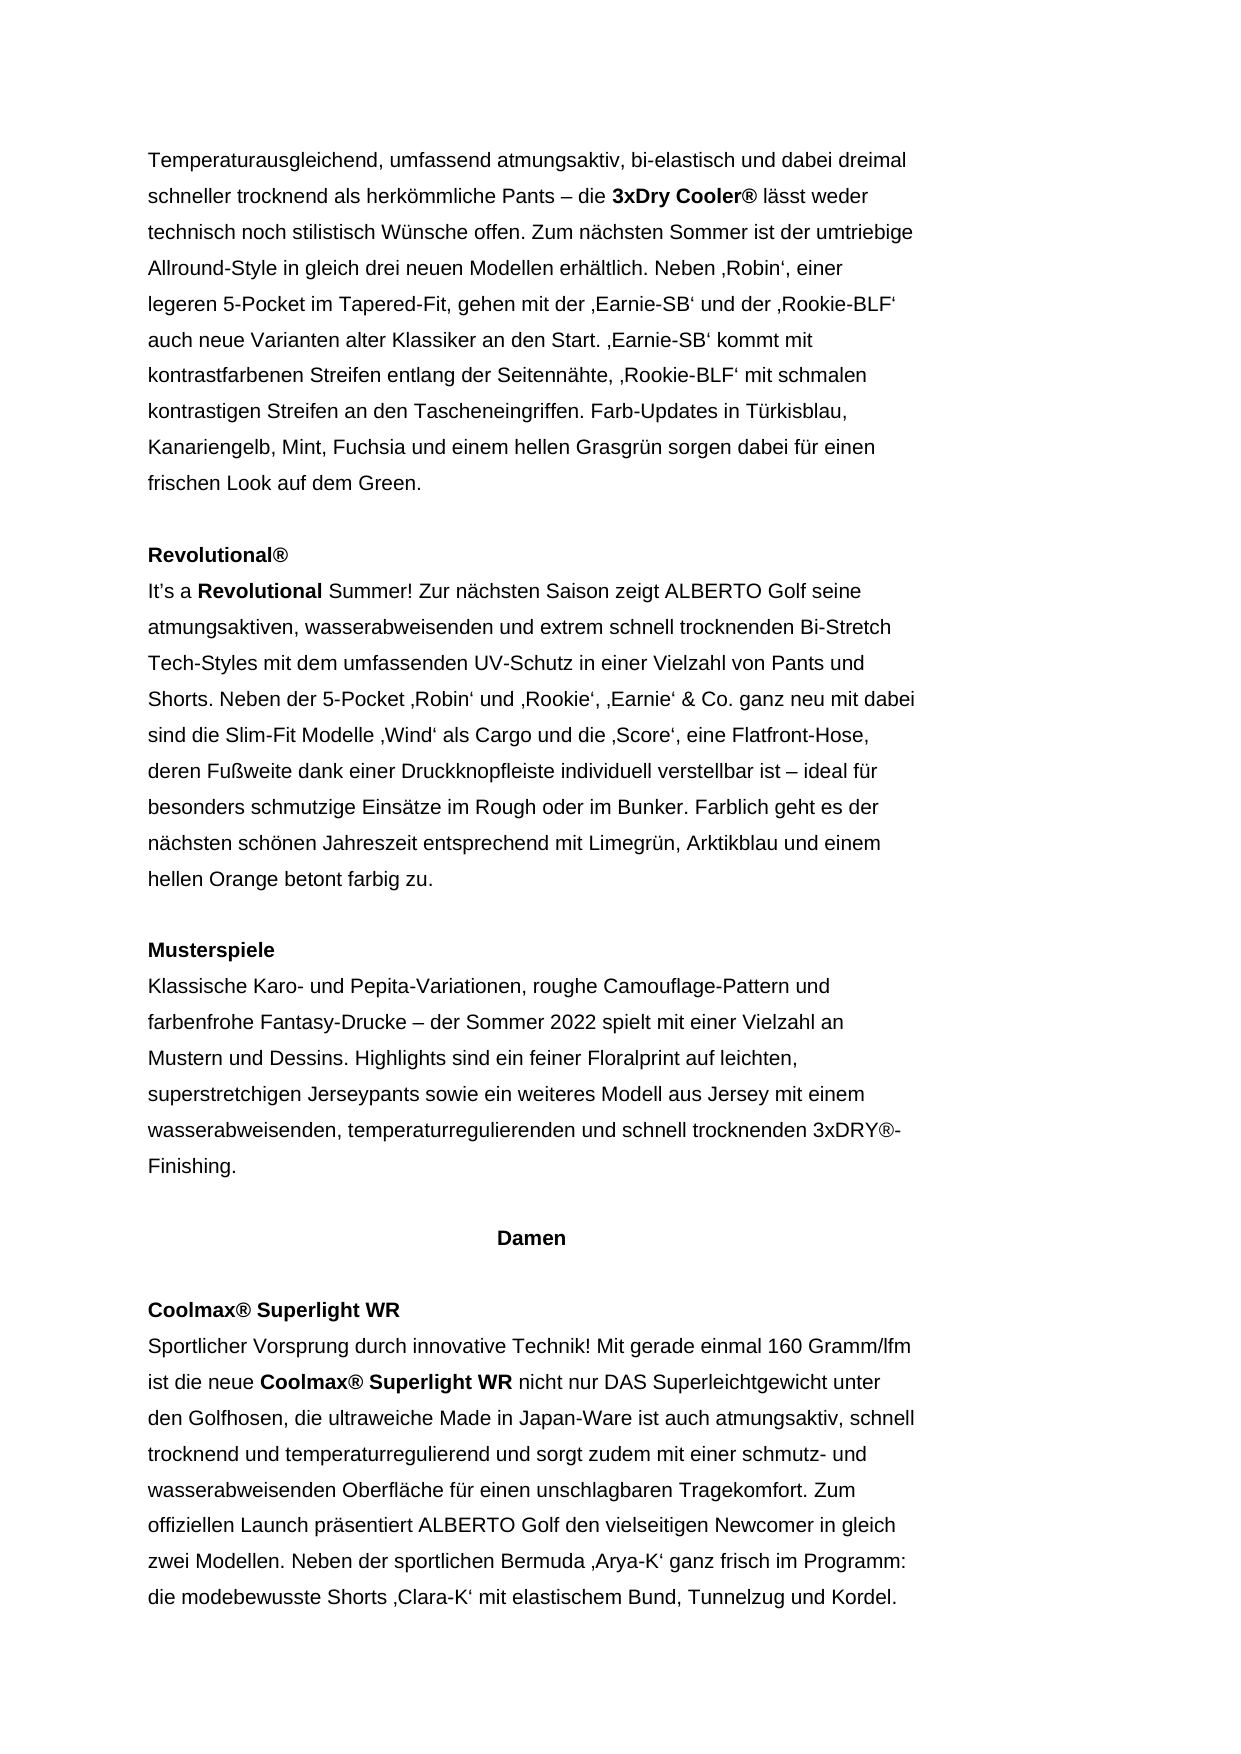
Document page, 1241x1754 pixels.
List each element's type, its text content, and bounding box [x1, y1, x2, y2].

text It’s a Revolutional Summer! Zur nächsten Saison zeigt ALBERTO Golf seine atmungsaktiven, wasserabweisenden und extrem schnell trocknenden Bi-Stretch Tech-Styles mit dem umfassenden UV-Schutz in einer Vielzahl von Pants und Shorts. Neben der 5-Pocket ‚Robin‘ und ‚Rookie‘, ‚Earnie‘ & Co. ganz neu mit dabei sind die Slim-Fit Modelle ‚Wind‘ als Cargo und die ‚Score‘, eine Flatfront-Hose, deren Fußweite dank einer Druckknopfleiste individuell verstellbar ist – ideal für besonders schmutzige Einsätze im Rough oder im Bunker. Farblich geht es der nächsten schönen Jahreszeit entsprechend mit Limegrün, Arktikblau und einem hellen Orange betont farbig zu. [148, 579, 916, 890]
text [148, 1334, 916, 1609]
text Damen [148, 1226, 916, 1250]
text Revolutional® [148, 543, 916, 567]
text Coolmax® Superlight WR [148, 1298, 916, 1322]
text Klassische Karo- und Pepita-Variationen, roughe Camouflage-Pattern und farbenfrohe Fantasy-Drucke – der Sommer 2022 spielt mit einer Vielzahl an Mustern und Dessins. Highlights sind ein feiner Floralprint auf leichten, superstretchigen Jerseypants sowie ein weiteres Modell aus Jersey mit einem wasserabweisenden, temperaturregulierenden und schnell trocknenden 3xDRY®-Finishing. [148, 974, 916, 1178]
text Temperaturausgleichend, umfassend atmungsaktiv, bi-elastisch und dabei dreimal schneller trocknend als herkömmliche Pants – die 3xDry Cooler® lässt weder technisch noch stilistisch Wünsche offen. Zum nächsten Sommer ist der umtriebige Allround-Style in gleich drei neuen Modellen erhältlich. Neben ‚Robin‘, einer legeren 5-Pocket im Tapered-Fit, gehen mit der ‚Earnie-SB‘ und der ‚Rookie-BLF‘ auch neue Varianten alter Klassiker an den Start. ‚Earnie-SB‘ kommt mit kontrastfarbenen Streifen entlang der Seitennähte, ‚Rookie-BLF‘ mit schmalen kontrastigen Streifen an den Tascheneingriffen. Farb-Updates in Türkisblau, Kanariengelb, Mint, Fuchsia und einem hellen Grasgrün sorgen dabei für einen frischen Look auf dem Green. [148, 148, 916, 495]
text Musterspiele [148, 938, 916, 962]
